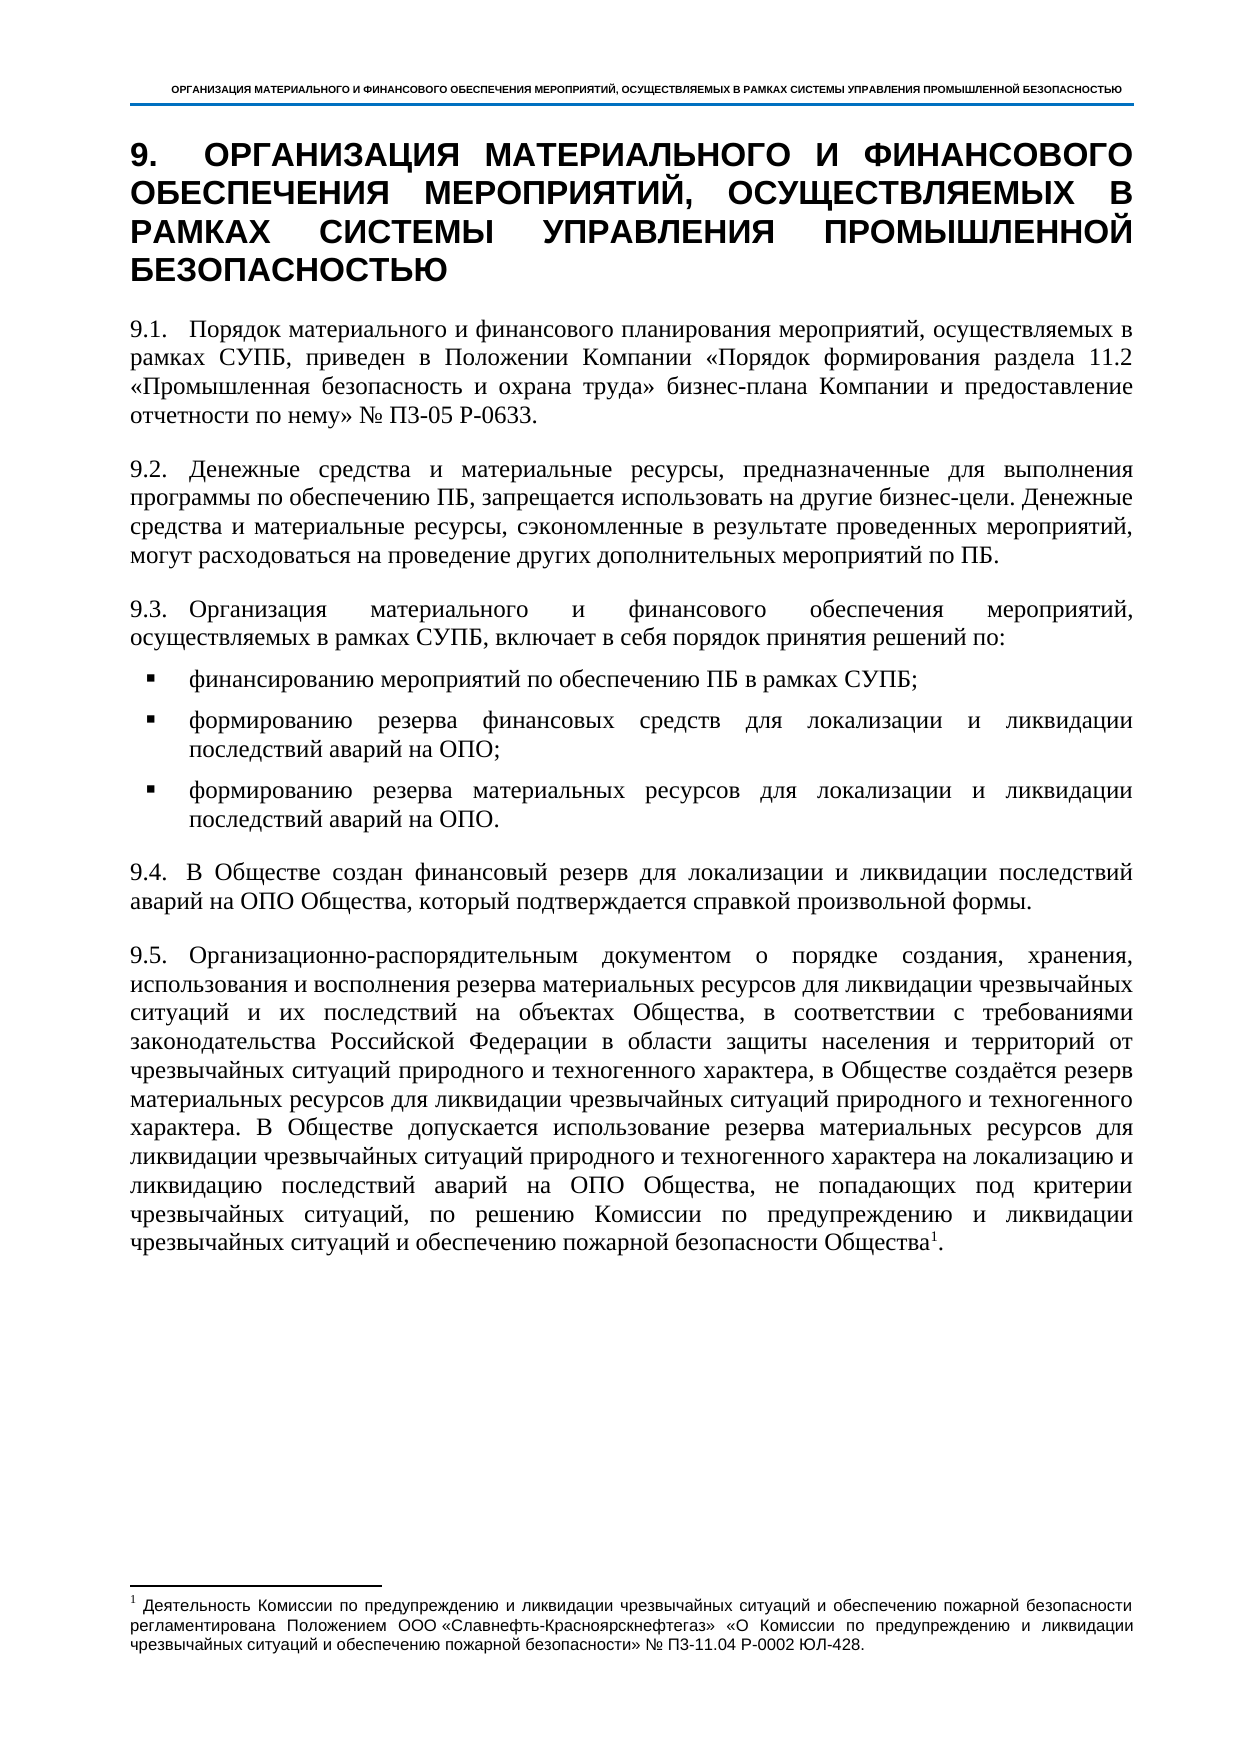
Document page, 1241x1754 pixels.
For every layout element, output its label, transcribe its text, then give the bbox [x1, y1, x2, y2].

list Организация материального и финансового обеспечения мероприятий, осуществляемых в рамках СУПБ, включает в себя порядок принятия решений по: [130, 594, 1134, 651]
subtitle ОРГАНИЗАЦИЯ МАТЕРИАЛЬНОГО И ФИНАНСОВОГО ОБЕСПЕЧЕНИЯ МЕРОПРИЯТИЙ, ОСУЩЕСТВЛЯЕМЫХ В РАМКАХ СИСТЕМЫ УПРАВЛЕНИЯ ПРОМЫШЛЕННОЙ БЕЗОПАСНОСТЬЮ [130, 135, 1134, 289]
list формированию резерва материальных ресурсов для локализации и ликвидации последствий аварий на ОПО. [145, 775, 1134, 832]
list формированию резерва финансовых средств для локализации и ликвидации последствий аварий на ОПО; [145, 705, 1134, 762]
list Денежные средства и материальные ресурсы, предназначенные для выполнения программы по обеспечению ПБ, запрещается использовать на другие бизнес-цели. Денежные средства и материальные ресурсы, сэкономленные в результате проведенных мероприятий, могут расходоваться на проведение других дополнительных мероприятий по ПБ. [130, 454, 1134, 569]
list финансированию мероприятий по обеспечению ПБ в рамках СУПБ; [145, 664, 1134, 692]
list Организационно-распорядительным документом о порядке создания, хранения, использования и восполнения резерва материальных ресурсов для ликвидации чрезвычайных ситуаций и их последствий на объектах Общества, в соответствии с требованиями законодательства Российской Федерации в области защиты населения и территорий от чрезвычайных ситуаций природного и техногенного характера, в Обществе создаётся резерв материальных ресурсов для ликвидации чрезвычайных ситуаций природного и техногенного характера. В Обществе допускается использование резерва материальных ресурсов для ликвидации чрезвычайных ситуаций природного и техногенного характера на локализацию и ликвидацию последствий аварий на ОПО Общества, не попадающих под критерии чрезвычайных ситуаций, по решению Комиссии по предупреждению и ликвидации чрезвычайных ситуаций и обеспечению пожарной безопасности Общества. [130, 940, 1134, 1256]
list В Обществе создан финансовый резерв для локализации и ликвидации последствий аварий на ОПО Общества, который подтверждается справкой произвольной формы. [130, 857, 1134, 915]
list Порядок материального и финансового планирования мероприятий, осуществляемых в рамках СУПБ, приведен в Положении Компании «Порядок формирования раздела 11.2 «Промышленная безопасность и охрана труда» бизнес-плана Компании и предоставление отчетности по нему» № П3-05 Р-0633. [130, 314, 1134, 429]
